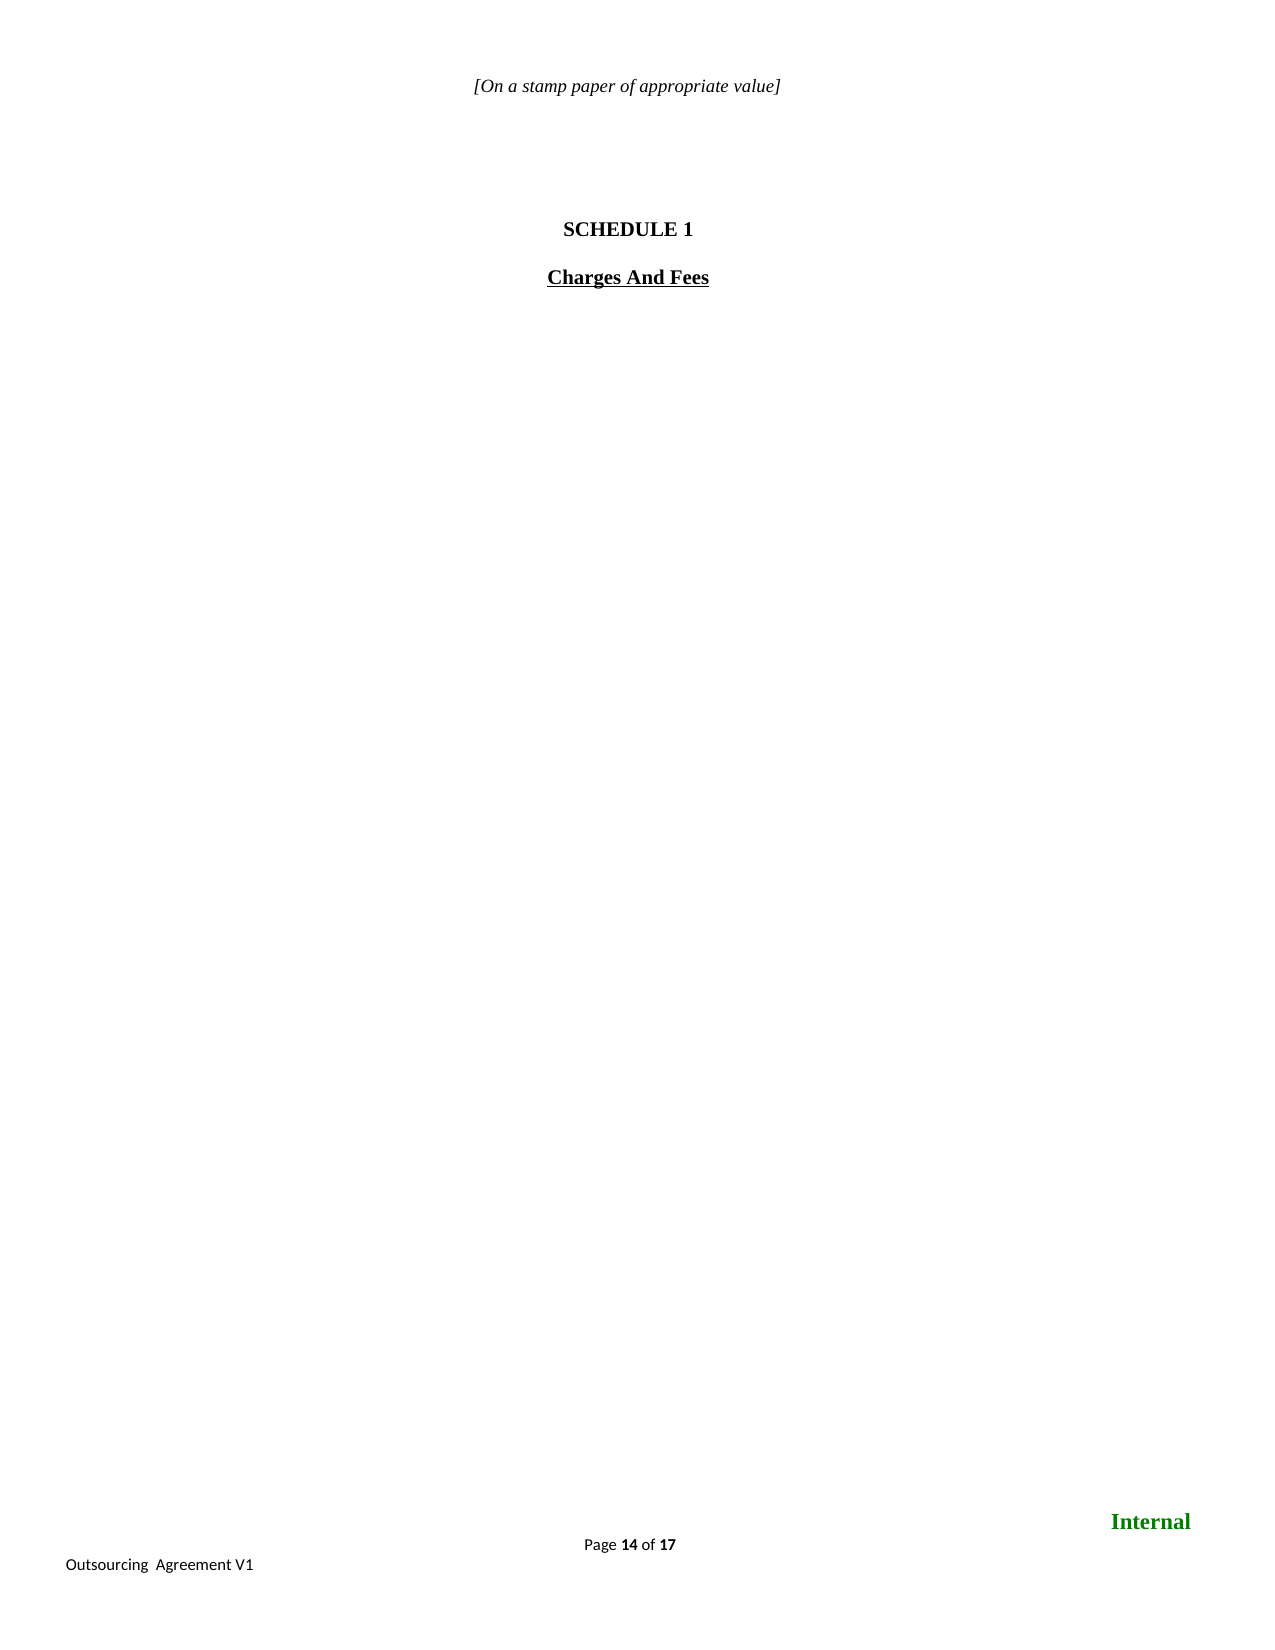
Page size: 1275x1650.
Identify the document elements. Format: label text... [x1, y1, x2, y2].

text SCHEDULE 1 [66, 217, 1191, 241]
text Charges And Fees [66, 265, 1191, 289]
